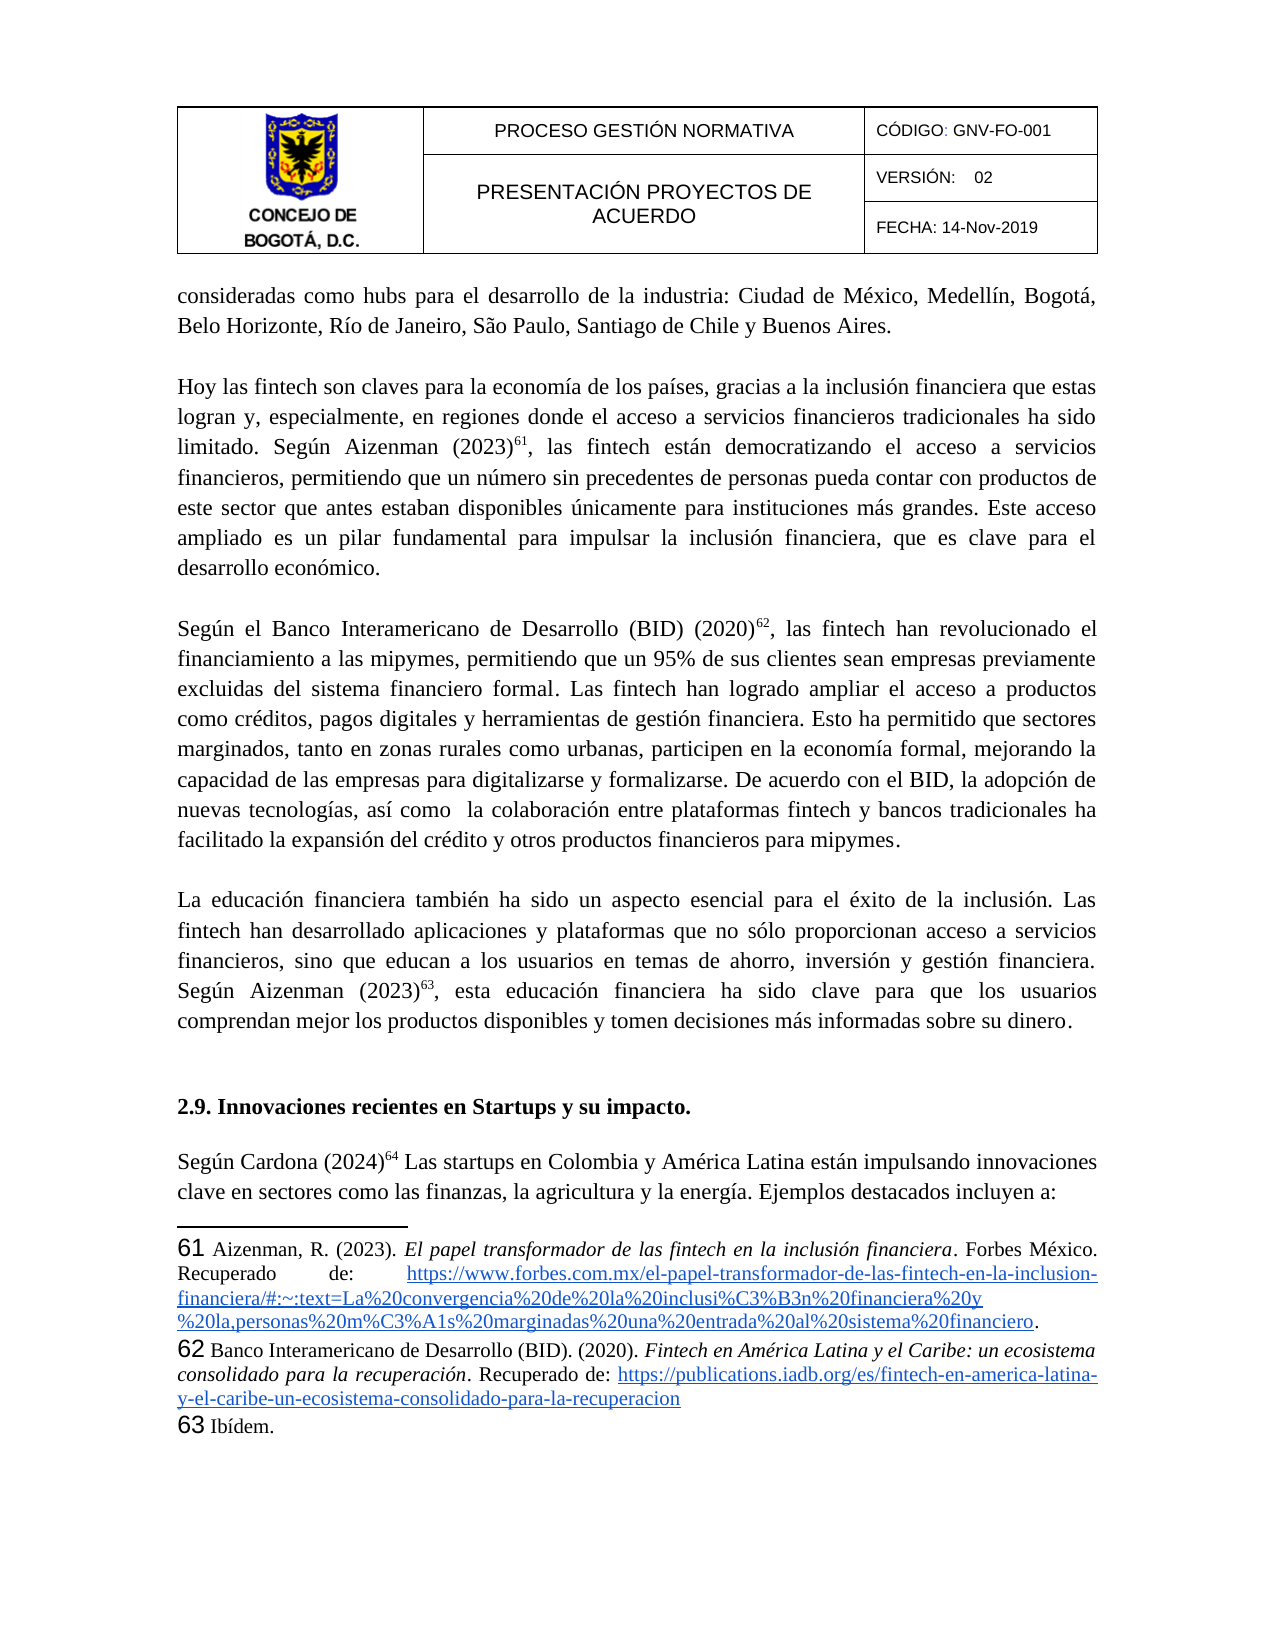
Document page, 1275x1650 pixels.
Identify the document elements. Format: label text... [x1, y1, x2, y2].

text La educación financiera también ha sido un aspecto esencial para el éxito de la inclusión. Las fintech han desarrollado aplicaciones y plataformas que no sólo proporcionan acceso a servicios financieros, sino que educan a los usuarios en temas de ahorro, inversión y gestión financiera. Según Aizenman (2023), esta educación financiera ha sido clave para que los usuarios comprendan mejor los productos disponibles y tomen decisiones más informadas sobre su dinero​​. [177, 886, 1098, 1034]
text Hoy las fintech son claves para la economía de los países, gracias a la inclusión financiera que estas logran y, especialmente, en regiones donde el acceso a servicios financieros tradicionales ha sido limitado. Según Aizenman (2023), las fintech están democratizando el acceso a servicios financieros, permitiendo que un número sin precedentes de personas pueda contar con productos de este sector que antes estaban disponibles únicamente para instituciones más grandes. Este acceso ampliado es un pilar fundamental para impulsar la inclusión financiera, que es clave para el desarrollo económico. [177, 373, 1098, 581]
text Según el Banco Interamericano de Desarrollo (BID) (2020), las fintech han revolucionado el financiamiento a las mipymes, permitiendo que un 95% de sus clientes sean empresas previamente excluidas del sistema financiero formal​. Las fintech han logrado ampliar el acceso a productos como créditos, pagos digitales y herramientas de gestión financiera. Esto ha permitido que sectores marginados, tanto en zonas rurales como urbanas, participen en la economía formal, mejorando la capacidad de las empresas para digitalizarse y formalizarse. De acuerdo con el BID, la adopción de nuevas tecnologías, así como la colaboración entre plataformas fintech y bancos tradicionales ha facilitado la expansión del crédito y otros productos financieros para mipymes​​. [177, 614, 1098, 852]
text 2.9. Innovaciones recientes en Startups y su impacto. [177, 1093, 1098, 1119]
picture [239, 107, 363, 253]
text Según Cardona (2024) Las startups en Colombia y América Latina están impulsando innovaciones clave en sectores como las finanzas, la agricultura y la energía. Ejemplos destacados incluyen a: [177, 1148, 1098, 1204]
